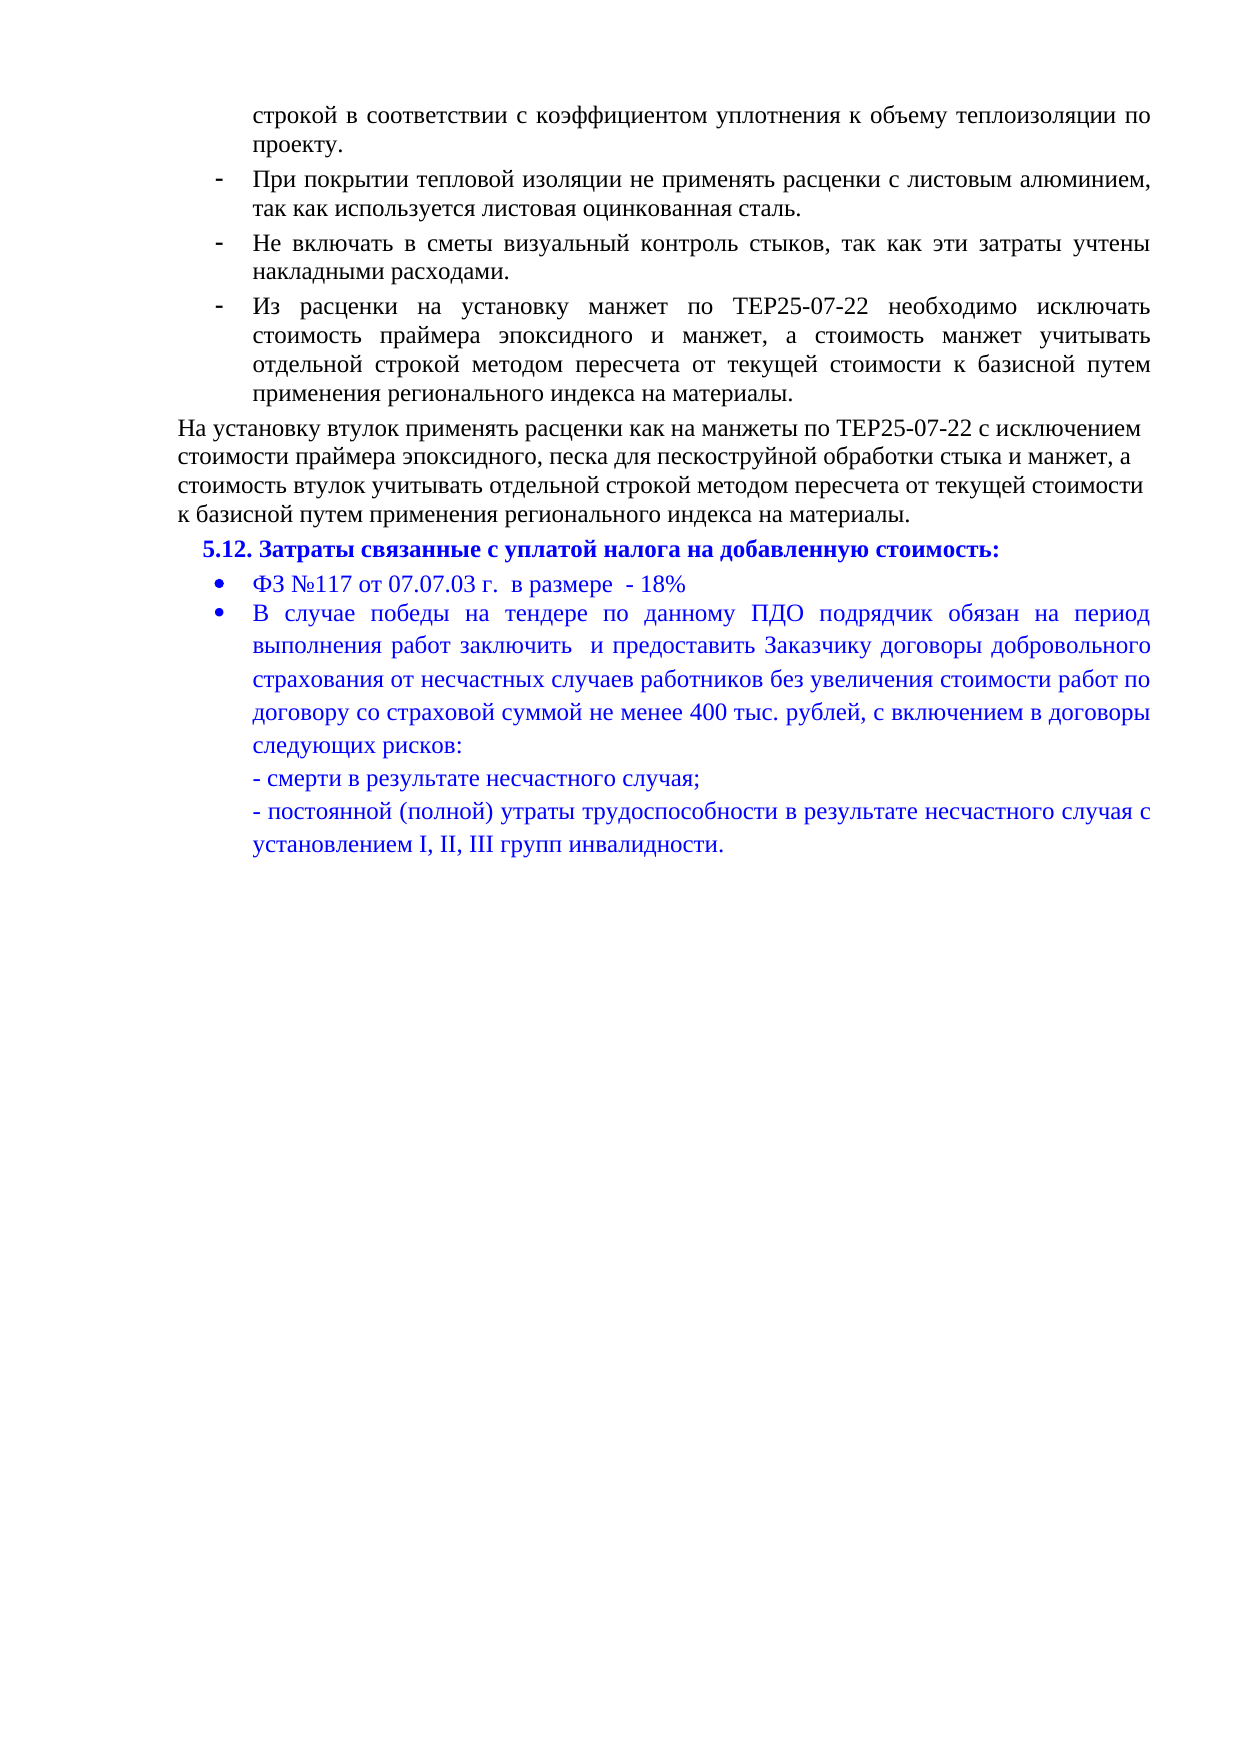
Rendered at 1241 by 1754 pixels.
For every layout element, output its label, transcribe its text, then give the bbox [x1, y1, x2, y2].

list - постоянной (полной) утраты трудоспособности в результате несчастного случая с установлением I, II, III групп инвалидности. [252, 796, 1152, 857]
list При покрытии тепловой изоляции не применять расценки с листовым алюминием, так как используется листовая оцинкованная сталь. [215, 164, 1152, 221]
list В случае победы на тендере по данному ПДО подрядчик обязан на период выполнения работ заключить и предоставить Заказчику договоры добровольного страхования от несчастных случаев работников без увеличения стоимости работ по договору со страховой суммой не менее 400 тыс. рублей, с включением в договоры следующих рисков: [215, 598, 1152, 758]
text На установку втулок применять расценки как на манжеты по ТЕР25-07-22 с исключением стоимости праймера эпоксидного, песка для пескоструйной обработки стыка и манжет, а стоимость втулок учитывать отдельной строкой методом пересчета от текущей стоимости к базисной путем применения регионального индекса на материалы. [177, 413, 1152, 528]
text 5.12. Затраты связанные с уплатой налога на добавленную стоимость: [177, 534, 1152, 563]
list Из расценки на установку манжет по ТЕР25-07-22 необходимо исключать стоимость праймера эпоксидного и манжет, а стоимость манжет учитывать отдельной строкой методом пересчета от текущей стоимости к базисной путем применения регионального индекса на материалы. [215, 291, 1152, 406]
list - смерти в результате несчастного случая; [252, 763, 1152, 791]
list Не включать в сметы визуальный контроль стыков, так как эти затраты учтены накладными расходами. [215, 228, 1152, 285]
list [215, 100, 1152, 158]
list ФЗ №117 от 07.07.03 г. в размере - 18% [215, 569, 1152, 598]
